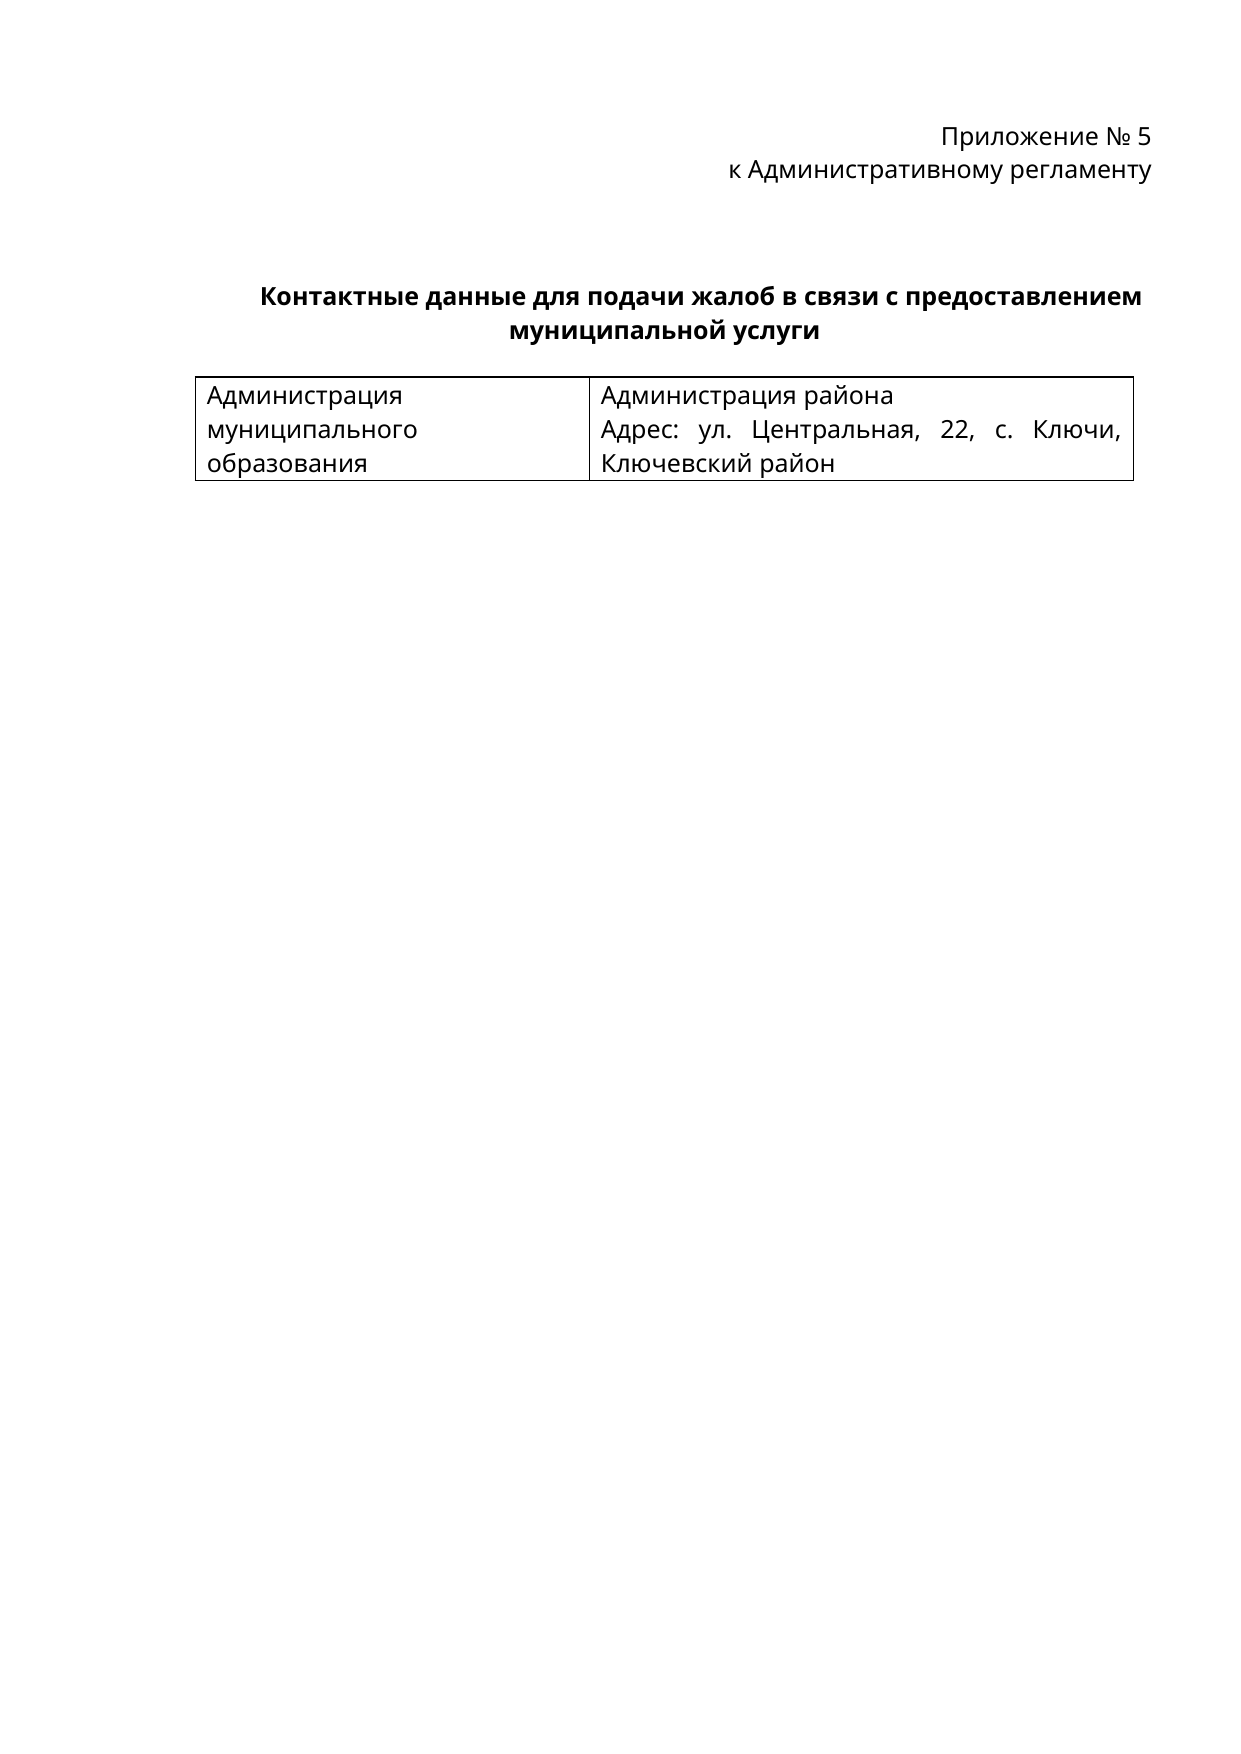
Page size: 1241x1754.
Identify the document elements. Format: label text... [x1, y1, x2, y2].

text Приложение № 5 [177, 118, 1152, 152]
text Контактные данные для подачи жалоб в связи с предоставлением муниципальной услуги [177, 279, 1152, 347]
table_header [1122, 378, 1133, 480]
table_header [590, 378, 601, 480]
table_header Администрация муниципального образования [196, 378, 589, 480]
text к Административному регламенту [177, 152, 1152, 186]
